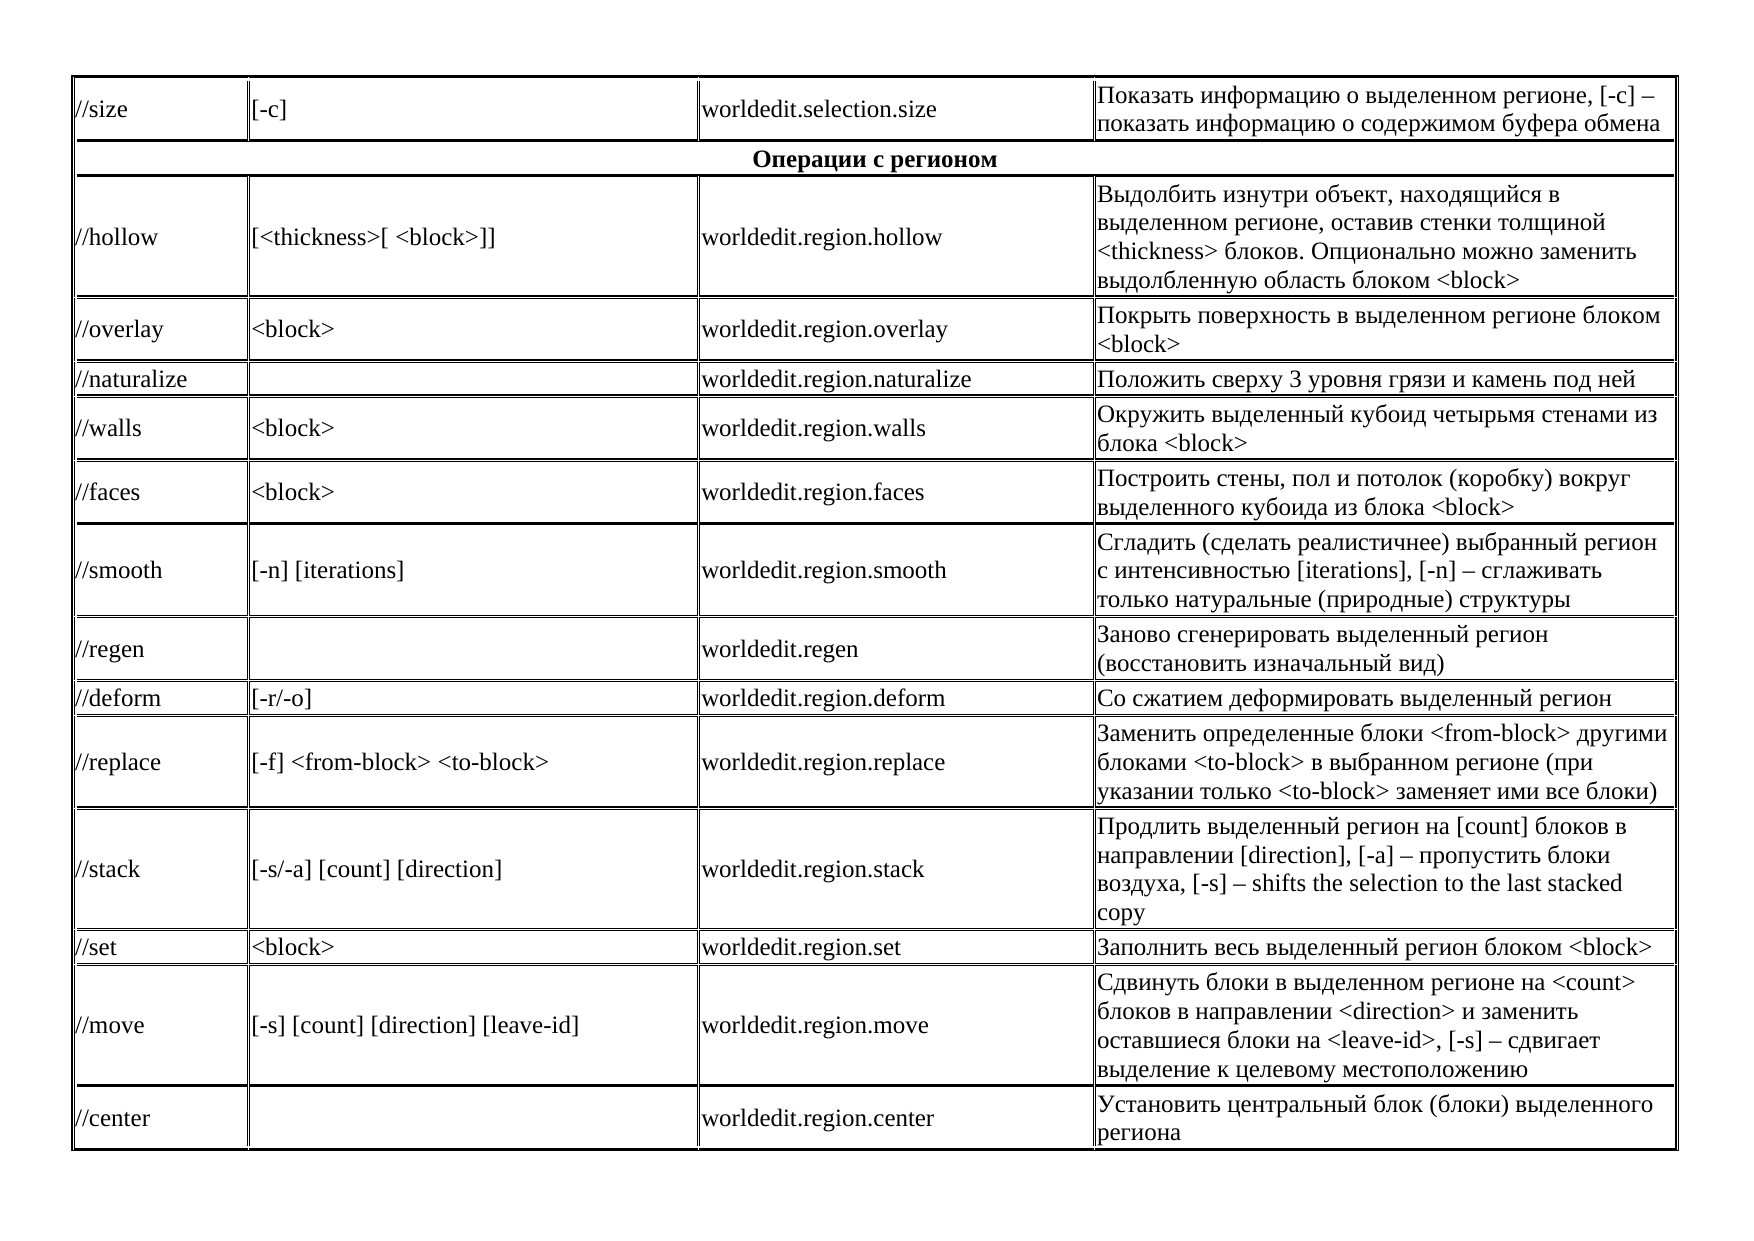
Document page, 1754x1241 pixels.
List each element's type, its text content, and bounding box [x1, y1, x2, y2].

table_cell Построить стены, пол и потолок (коробку) вокруг выделенного кубоида из блока <block> [1096, 458, 1676, 522]
table_cell [-n] [iterations] [250, 525, 697, 614]
table_cell worldedit.region.walls [700, 398, 1093, 458]
table_cell worldedit.region.center [699, 1087, 1094, 1148]
table_cell worldedit.region.deform [700, 682, 1093, 713]
table_cell //walls [75, 394, 247, 458]
table_cell Показать информацию о выделенном регионе, [-c] – показать информацию о содержимом буфера обмена [1095, 78, 1675, 139]
table_cell worldedit.region.overlay [700, 299, 1093, 359]
table_cell [-c] [249, 78, 699, 139]
table_cell //move [73, 963, 249, 1084]
table_cell [<thickness>[ <block>]] [250, 177, 697, 295]
table_cell <block> [250, 398, 697, 458]
table_cell Установить центральный блок (блоки) выделенного региона [1095, 1084, 1675, 1148]
table_cell //stack [75, 806, 247, 927]
table_cell Сдвинуть блоки в выделенном регионе на <count> блоков в направлении <direction> и заменить оставшиеся блоки на <leave-id>, [-s] – cдвигает выделение к целевому местоположению [1095, 963, 1677, 1084]
table_cell Со сжатием деформировать выделенный регион [1096, 679, 1676, 713]
table_cell [-f] <from-block> <to-block> [250, 717, 697, 806]
table_cell <block> [250, 931, 697, 963]
table_cell //overlay [75, 295, 247, 359]
table_cell Заново сгенерировать выделенный регион (восстановить изначальный вид) [1096, 615, 1676, 678]
table_cell <block> [250, 299, 697, 359]
table_cell //center [75, 1084, 249, 1148]
table_cell worldedit.region.smooth [700, 525, 1093, 614]
table_cell //hollow [75, 174, 247, 295]
table_cell [249, 1087, 699, 1148]
table_cell //replace [75, 714, 247, 806]
table_cell Положить сверху 3 уровня грязи и камень под ней [1096, 359, 1676, 394]
table_cell Сгладить (сделать реалистичнее) выбранный регион с интенсивностью [iterations], [-n] – сглаживать только натуральные (природные) структуры [1096, 522, 1675, 614]
table_cell Продлить выделенный регион на [count] блоков в направлении [direction], [-a] – пропустить блоки воздуха, [-s] – shifts the selection to the last stacked copy [1096, 806, 1676, 927]
table_cell worldedit.region.faces [700, 462, 1093, 522]
table_cell worldedit.region.hollow [700, 177, 1093, 295]
table_cell Выдолбить изнутри объект, находящийся в выделенном регионе, оставив стенки толщиной <thickness> блоков. Опционально можно заменить выдолбленную область блоком <block> [1096, 174, 1675, 295]
table_cell worldedit.regen [700, 618, 1093, 678]
table_cell Заполнить весь выделенный регион блоком <block> [1096, 928, 1676, 963]
table_cell //faces [75, 458, 247, 522]
table_cell [-s/-a] [count] [direction] [250, 810, 697, 927]
table_cell [250, 363, 697, 394]
table_cell worldedit.region.set [700, 931, 1093, 963]
table_cell Окружить выделенный кубоид четырьмя стенами из блока <block> [1096, 394, 1676, 458]
table_cell Заменить определенные блоки <from-block> другими блоками <to-block> в выбранном регионе (при указании только <to-block> заменяет ими все блоки) [1096, 714, 1676, 806]
table_cell //size [75, 78, 249, 139]
table_cell [-s] [count] [direction] [leave-id] [250, 966, 697, 1084]
table_cell Покрыть поверхность в выделенном регионе блоком <block> [1096, 295, 1676, 359]
table_cell worldedit.region.naturalize [700, 363, 1093, 394]
table_cell worldedit.region.replace [700, 717, 1093, 806]
table_cell Операции с регионом [75, 139, 1675, 174]
table_cell [-r/-o] [250, 682, 697, 713]
table_cell //smooth [75, 522, 247, 614]
table_cell [250, 618, 697, 678]
table_cell worldedit.region.move [700, 966, 1093, 1084]
table_cell //set [75, 928, 247, 963]
table_cell worldedit.region.stack [700, 810, 1093, 927]
table_cell //deform [75, 679, 247, 713]
table_cell //regen [75, 615, 247, 678]
table_cell //naturalize [75, 359, 247, 394]
table_cell <block> [250, 462, 697, 522]
table_cell worldedit.selection.size [699, 78, 1094, 139]
